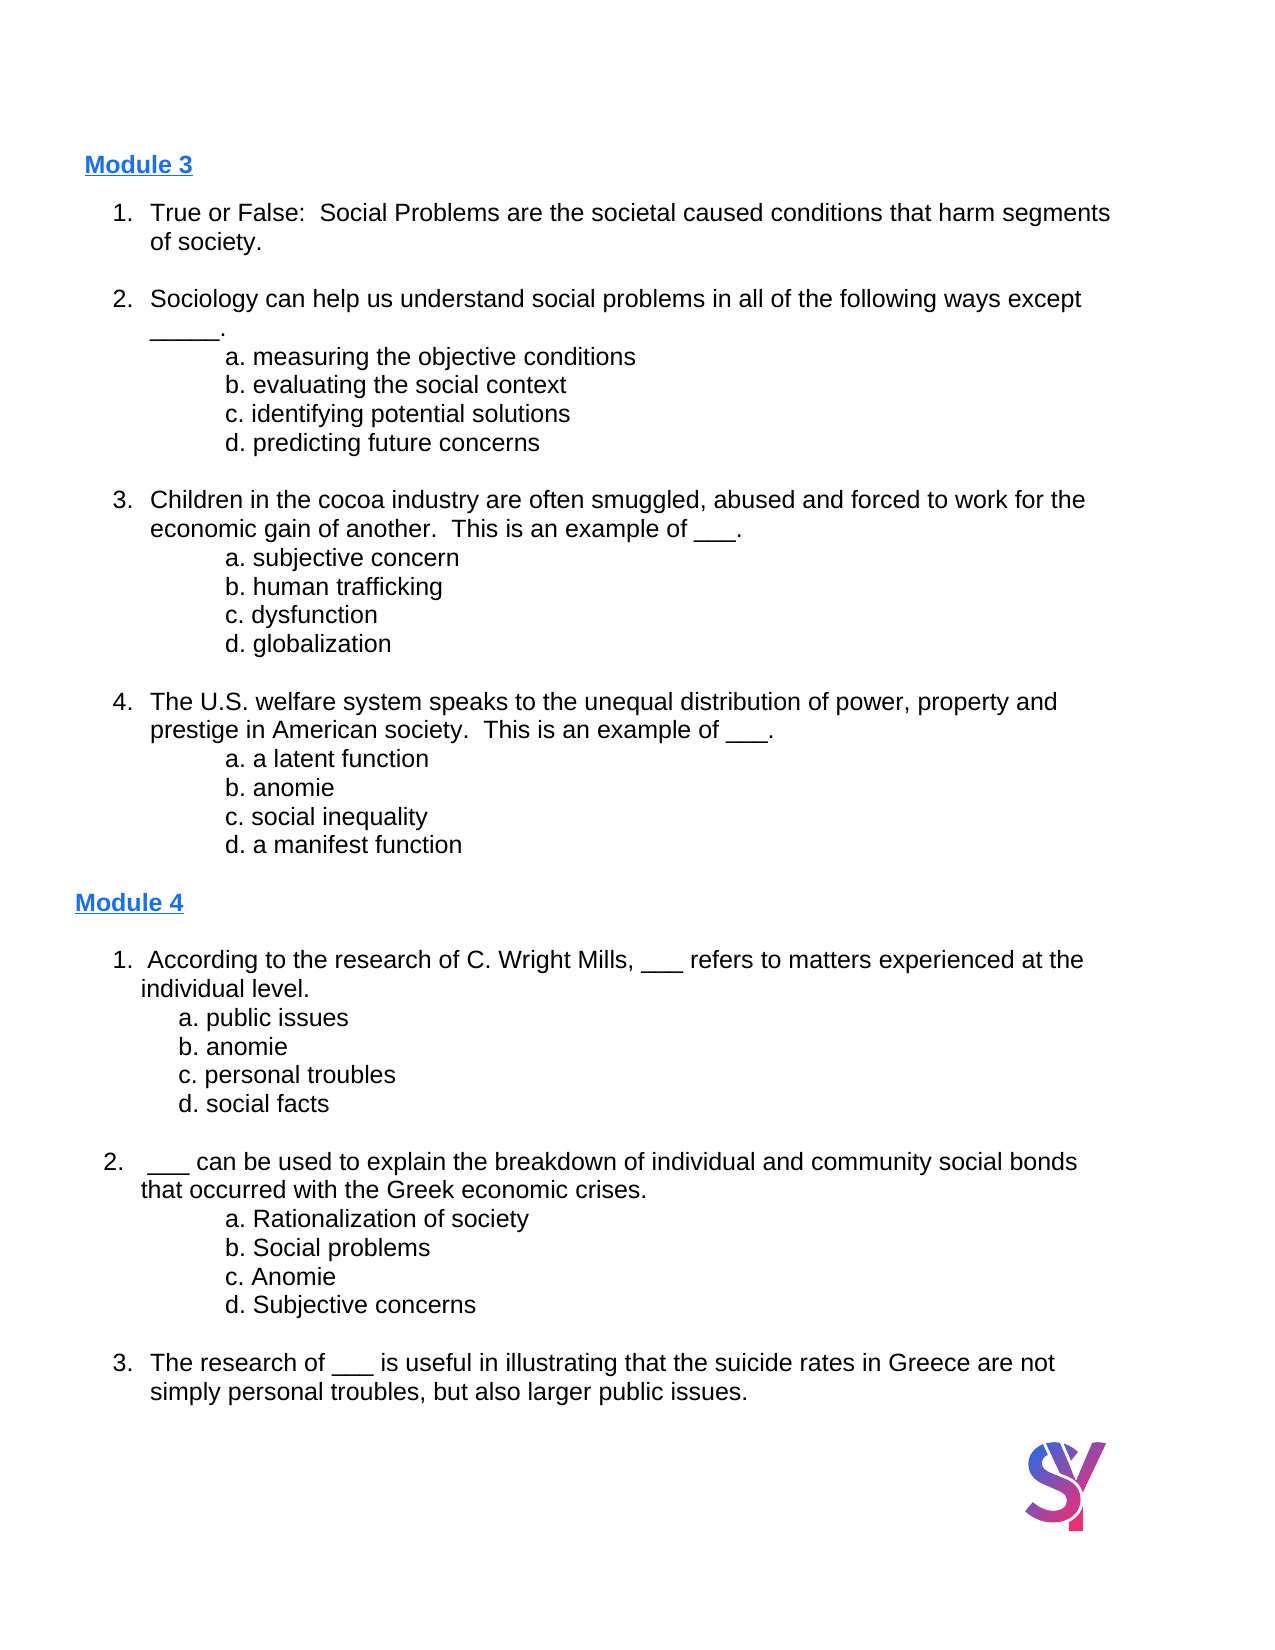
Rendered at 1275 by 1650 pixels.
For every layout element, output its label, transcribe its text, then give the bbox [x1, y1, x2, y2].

text a. a latent function [150, 744, 1125, 773]
text d. predicting future concerns [150, 428, 1125, 456]
text c. social inequality [150, 801, 1125, 830]
text 1. According to the research of C. Wright Mills, ___ refers to matters experienced at the [112, 945, 1125, 974]
text b. evaluating the social context [150, 370, 1125, 399]
text c. personal troubles [150, 1060, 1125, 1089]
text a. public issues [150, 1003, 1125, 1031]
list True or False: Social Problems are the societal caused conditions that harm segments of society. [112, 198, 1125, 255]
list ___ can be used to explain the breakdown of individual and community social bonds that occurred with the Greek economic crises. [103, 1146, 1125, 1204]
list Sociology can help us understand social problems in all of the following ways except _____. [112, 284, 1125, 341]
text a. measuring the objective conditions [150, 341, 1125, 370]
list The U.S. welfare system speaks to the unequal distribution of power, property and prestige in American society. This is an example of ___. [112, 686, 1125, 744]
text Module 3 [84, 150, 1125, 179]
text b. Social problems [150, 1233, 1125, 1261]
text d. Subjective concerns [150, 1290, 1125, 1319]
text c. Anomie [150, 1261, 1125, 1290]
text a. subjective concern [150, 543, 1125, 571]
text b. human trafficking [150, 571, 1125, 600]
text b. anomie [150, 1031, 1125, 1060]
list Children in the cocoa industry are often smuggled, abused and forced to work for the economic gain of another. This is an example of ___. [112, 485, 1125, 543]
text c. dysfunction [150, 600, 1125, 629]
text a. Rationalization of society [150, 1204, 1125, 1233]
text d. social facts [150, 1089, 1125, 1118]
text individual level. [141, 974, 1125, 1003]
text Module 4 [75, 888, 1125, 916]
picture [1005, 1427, 1125, 1547]
text b. anomie [150, 773, 1125, 801]
text d. globalization [150, 629, 1125, 658]
list The research of ___ is useful in illustrating that the suicide rates in Greece are not simply personal troubles, but also larger public issues. [112, 1348, 1125, 1405]
text d. a manifest function [150, 830, 1125, 859]
text c. identifying potential solutions [150, 399, 1125, 428]
